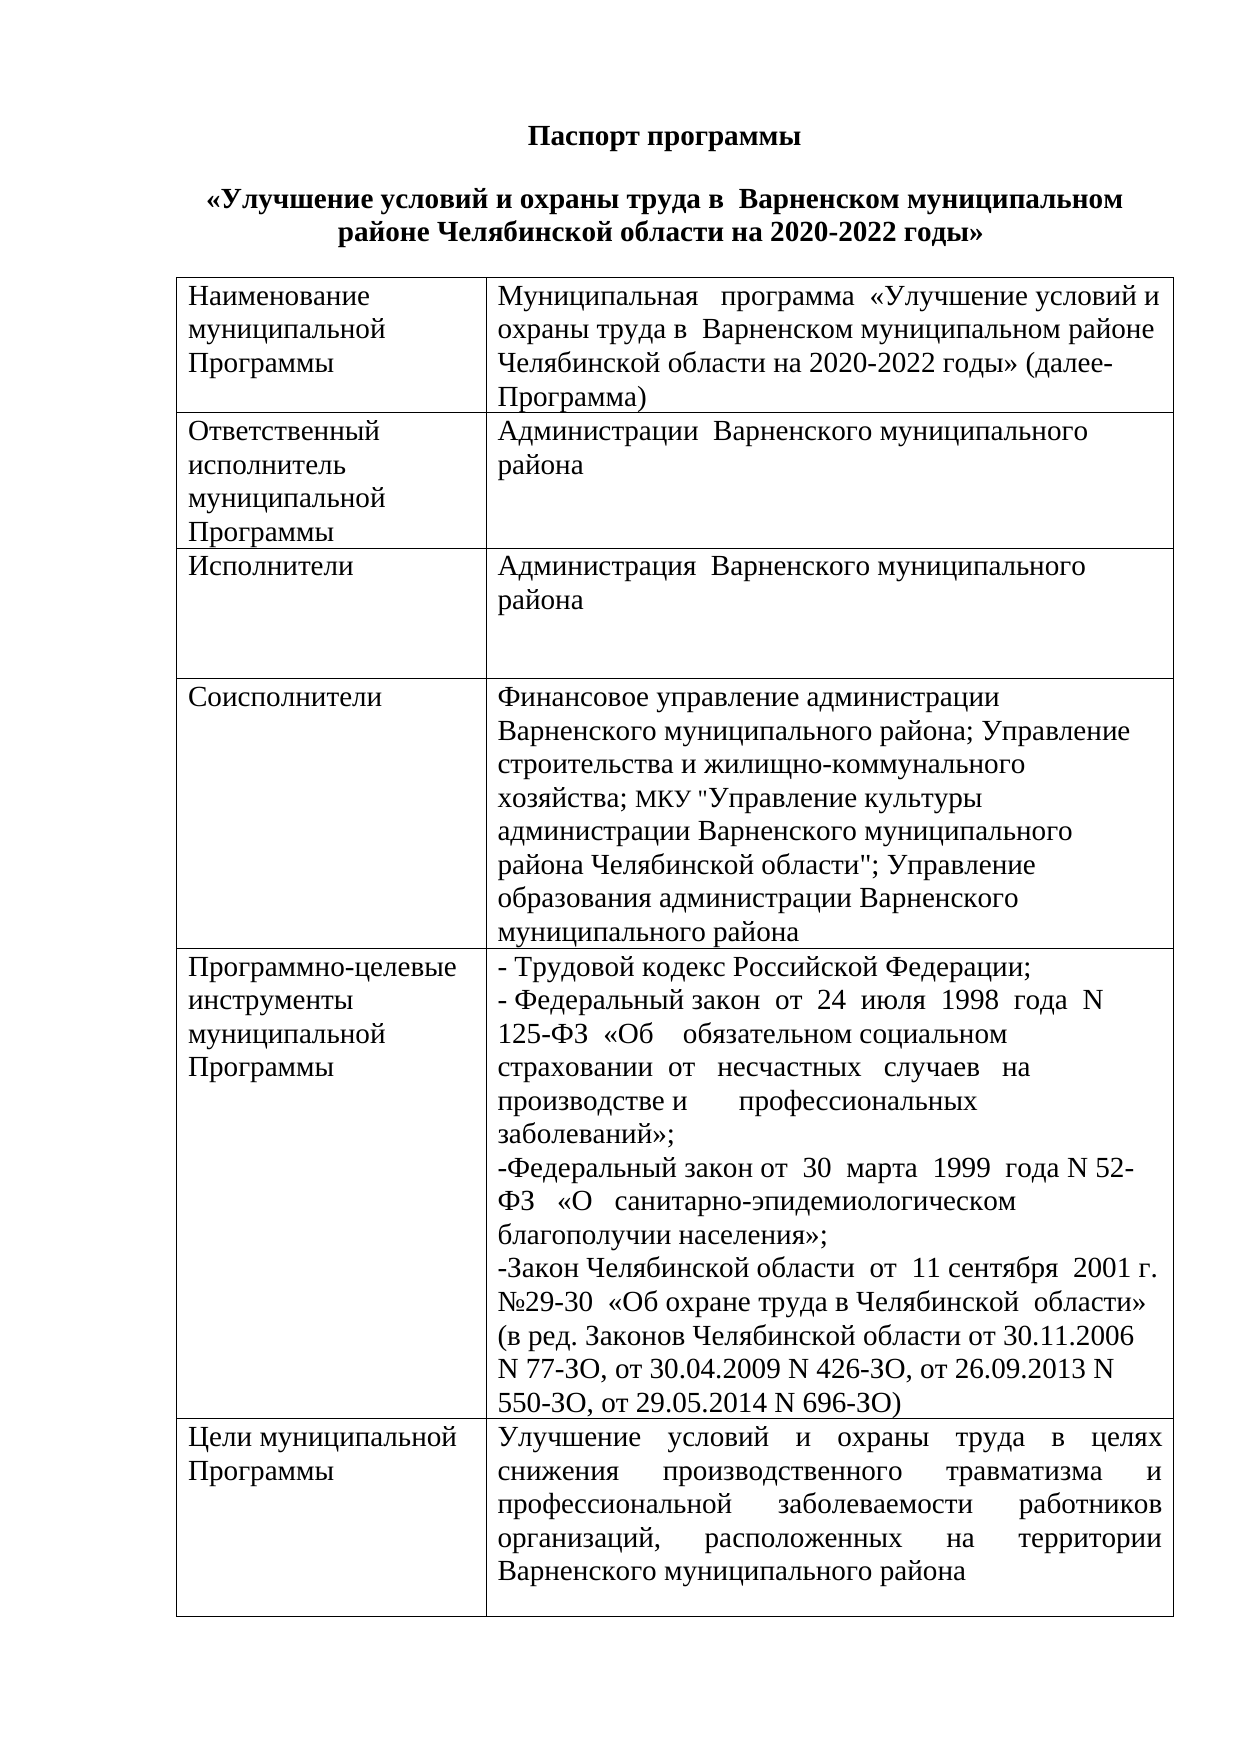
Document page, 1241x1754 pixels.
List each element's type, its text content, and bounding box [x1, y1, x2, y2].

text «Улучшение условий и охраны труда в Варненском муниципальном районе Челябинской области на 2020-2022 годы» [177, 181, 1152, 248]
table_cell Ответственный исполнитель муниципальной Программы [177, 413, 486, 547]
table_cell Администрации Варненского муниципального района [487, 413, 1173, 547]
table_cell Финансовое управление администрации Варненского муниципального района; Управление строительства и жилищно-коммунального хозяйства; МКУ "Управление культуры администрации Варненского муниципального района Челябинской области"; Управление образования администрации Варненского муниципального района [487, 679, 1173, 948]
table_cell Администрация Варненского муниципального района [487, 549, 1173, 678]
table_header Наименование муниципальной Программы [177, 278, 486, 412]
table_header Муниципальная программа «Улучшение условий и охраны труда в Варненском муниципальном районе Челябинской области на 2020-2022 годы» (далее- Программа) [487, 278, 1173, 412]
text Паспорт программы [177, 118, 1152, 152]
table_cell - Трудовой кодекс Российской Федерации; - Федеральный закон от 24 июля 1998 года N 125-ФЗ «Об обязательном социальном страховании от несчастных случаев на производстве и профессиональных заболеваний»; -Федеральный закон от 30 марта 1999 года N 52-ФЗ «О санитарно-эпидемиологическом благополучии населения»; -Закон Челябинской области от 11 сентября 2001 г. №29-30 «Об охране труда в Челябинской области» (в ред. Законов Челябинской области от 30.11.2006 N 77-ЗО, от 30.04.2009 N 426-ЗО, от 26.09.2013 N 550-ЗО, от 29.05.2014 N 696-ЗО) [487, 949, 1173, 1418]
table_cell Программно-целевые инструменты муниципальной Программы [177, 949, 486, 1418]
table_cell Соисполнители [177, 679, 486, 948]
table_cell Исполнители [177, 549, 486, 678]
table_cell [177, 1419, 486, 1616]
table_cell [487, 1419, 1173, 1616]
